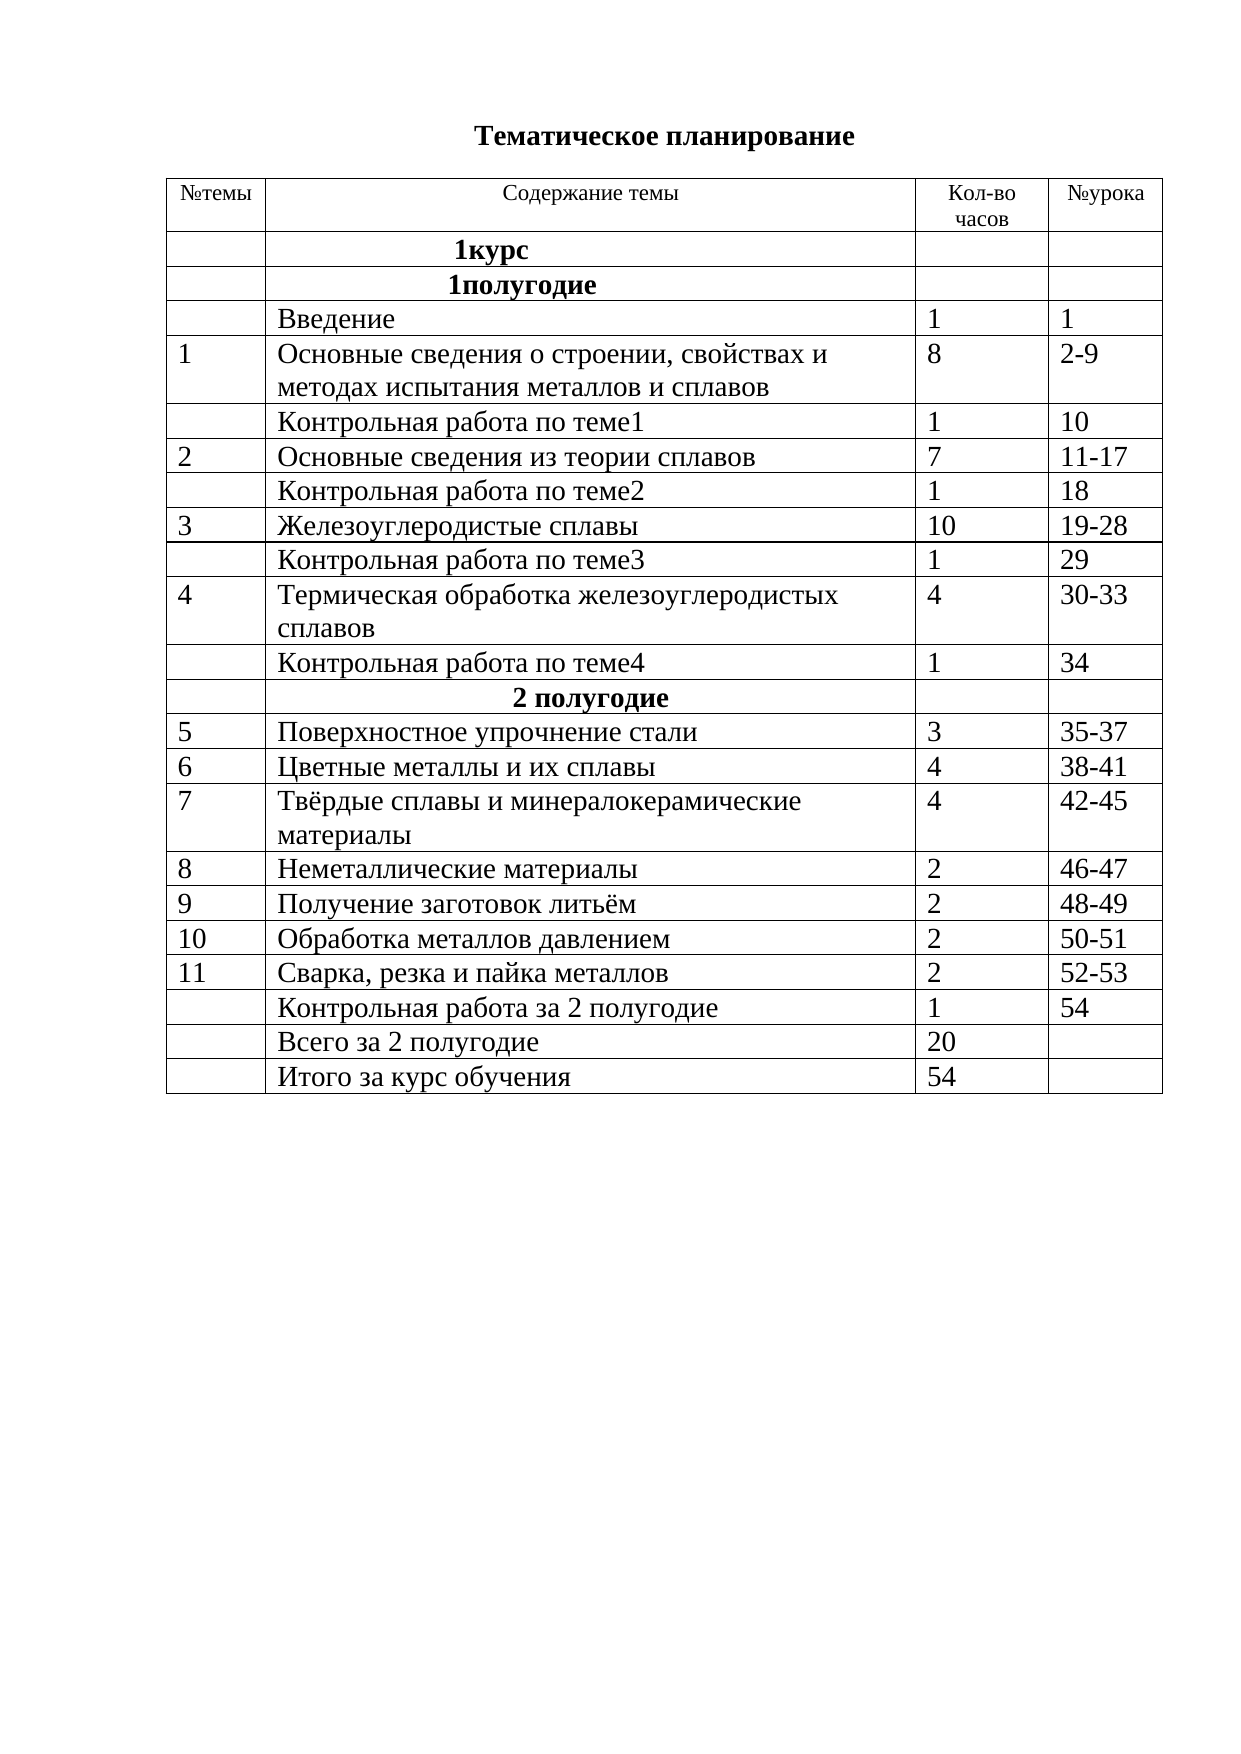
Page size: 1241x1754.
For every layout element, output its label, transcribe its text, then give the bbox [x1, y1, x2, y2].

table_cell Железоуглеродистые сплавы [266, 508, 915, 541]
table_cell 54 [1049, 990, 1162, 1023]
table_cell 7 [167, 784, 265, 851]
table_cell 11-17 [1049, 439, 1162, 472]
table_header №урока [1049, 179, 1162, 231]
table_cell Твёрдые сплавы и минералокерамические материалы [266, 784, 915, 851]
table_cell Итого за курс обучения [266, 1059, 915, 1093]
table_cell 29 [1049, 543, 1162, 576]
table_cell Термическая обработка железоуглеродистых сплавов [266, 577, 915, 644]
table_header №темы [167, 179, 265, 231]
table_cell 10 [916, 508, 1048, 541]
table_cell 1 [167, 336, 265, 403]
table_header Кол-во часов [916, 179, 1048, 231]
table_cell 2-9 [1049, 336, 1162, 403]
table_cell Сварка, резка и пайка металлов [266, 955, 915, 989]
table_cell [1049, 267, 1162, 300]
table_cell 2 [167, 439, 265, 472]
table_cell 2 [916, 852, 1048, 885]
table_cell 6 [167, 749, 265, 782]
table_cell 1 [916, 990, 1048, 1023]
table_cell 7 [916, 439, 1048, 472]
table_header Содержание темы [266, 179, 915, 231]
table_cell [167, 267, 265, 300]
table_cell Введение [266, 301, 915, 335]
table_cell 4 [916, 577, 1048, 644]
table_cell 2 [916, 921, 1048, 954]
table_cell 35-37 [1049, 714, 1162, 748]
table_cell Обработка металлов давлением [266, 921, 915, 954]
table_cell 1 [916, 543, 1048, 576]
table_cell 2 [916, 886, 1048, 920]
table_cell [1049, 1059, 1162, 1093]
table_cell [1049, 1025, 1162, 1058]
table_cell 46-47 [1049, 852, 1162, 885]
table_cell Основные сведения из теории сплавов [266, 439, 915, 472]
table_cell Контрольная работа по теме1 [266, 404, 915, 438]
table_cell 2 полугодие [266, 680, 915, 713]
table_cell Контрольная работа по теме4 [266, 645, 915, 679]
table_cell 52-53 [1049, 955, 1162, 989]
table_cell Получение заготовок литьём [266, 886, 915, 920]
table_cell [1049, 232, 1162, 266]
table_cell 50-51 [1049, 921, 1162, 954]
table_cell 10 [167, 921, 265, 954]
table_cell 10 [1049, 404, 1162, 438]
table_cell 3 [916, 714, 1048, 748]
table_cell 19-28 [1049, 508, 1162, 541]
table_cell [167, 543, 265, 576]
table_cell [167, 1059, 265, 1093]
table_cell Цветные металлы и их сплавы [266, 749, 915, 782]
table_cell [916, 680, 1048, 713]
table_cell [167, 645, 265, 679]
table_cell 8 [916, 336, 1048, 403]
table_cell [167, 990, 265, 1023]
table_cell 1полугодие [266, 267, 915, 300]
table_cell Контрольная работа по теме2 [266, 473, 915, 507]
table_cell 1 [916, 473, 1048, 507]
table_cell 9 [167, 886, 265, 920]
table_cell 4 [916, 749, 1048, 782]
table_cell 1 [916, 645, 1048, 679]
table_cell 5 [167, 714, 265, 748]
table_cell 4 [167, 577, 265, 644]
table_cell [167, 473, 265, 507]
table_cell 18 [1049, 473, 1162, 507]
table_cell 48-49 [1049, 886, 1162, 920]
table_cell 30-33 [1049, 577, 1162, 644]
table_cell [916, 232, 1048, 266]
table_cell [167, 301, 265, 335]
table_cell Контрольная работа за 2 полугодие [266, 990, 915, 1023]
table_cell [167, 1025, 265, 1058]
table_cell 3 [167, 508, 265, 541]
table_cell Основные сведения о строении, свойствах и методах испытания металлов и сплавов [266, 336, 915, 403]
table_cell 1 [1049, 301, 1162, 335]
table_cell 38-41 [1049, 749, 1162, 782]
table_cell 8 [167, 852, 265, 885]
table_cell 11 [167, 955, 265, 989]
text Тематическое планирование [177, 118, 1152, 152]
table_cell 34 [1049, 645, 1162, 679]
table_cell [167, 404, 265, 438]
table_cell 4 [916, 784, 1048, 851]
table_cell [167, 232, 265, 266]
table_cell [916, 267, 1048, 300]
table_cell 1 [916, 301, 1048, 335]
table_cell 1 [916, 404, 1048, 438]
table_cell Поверхностное упрочнение стали [266, 714, 915, 748]
table_cell Неметаллические материалы [266, 852, 915, 885]
table_cell [167, 680, 265, 713]
table_cell [1049, 680, 1162, 713]
table_cell 42-45 [1049, 784, 1162, 851]
table_cell 54 [916, 1059, 1048, 1093]
table_cell Всего за 2 полугодие [266, 1025, 915, 1058]
table_cell 1курс [266, 232, 915, 266]
table_cell Контрольная работа по теме3 [266, 543, 915, 576]
table_cell 2 [916, 955, 1048, 989]
table_cell 20 [916, 1025, 1048, 1058]
